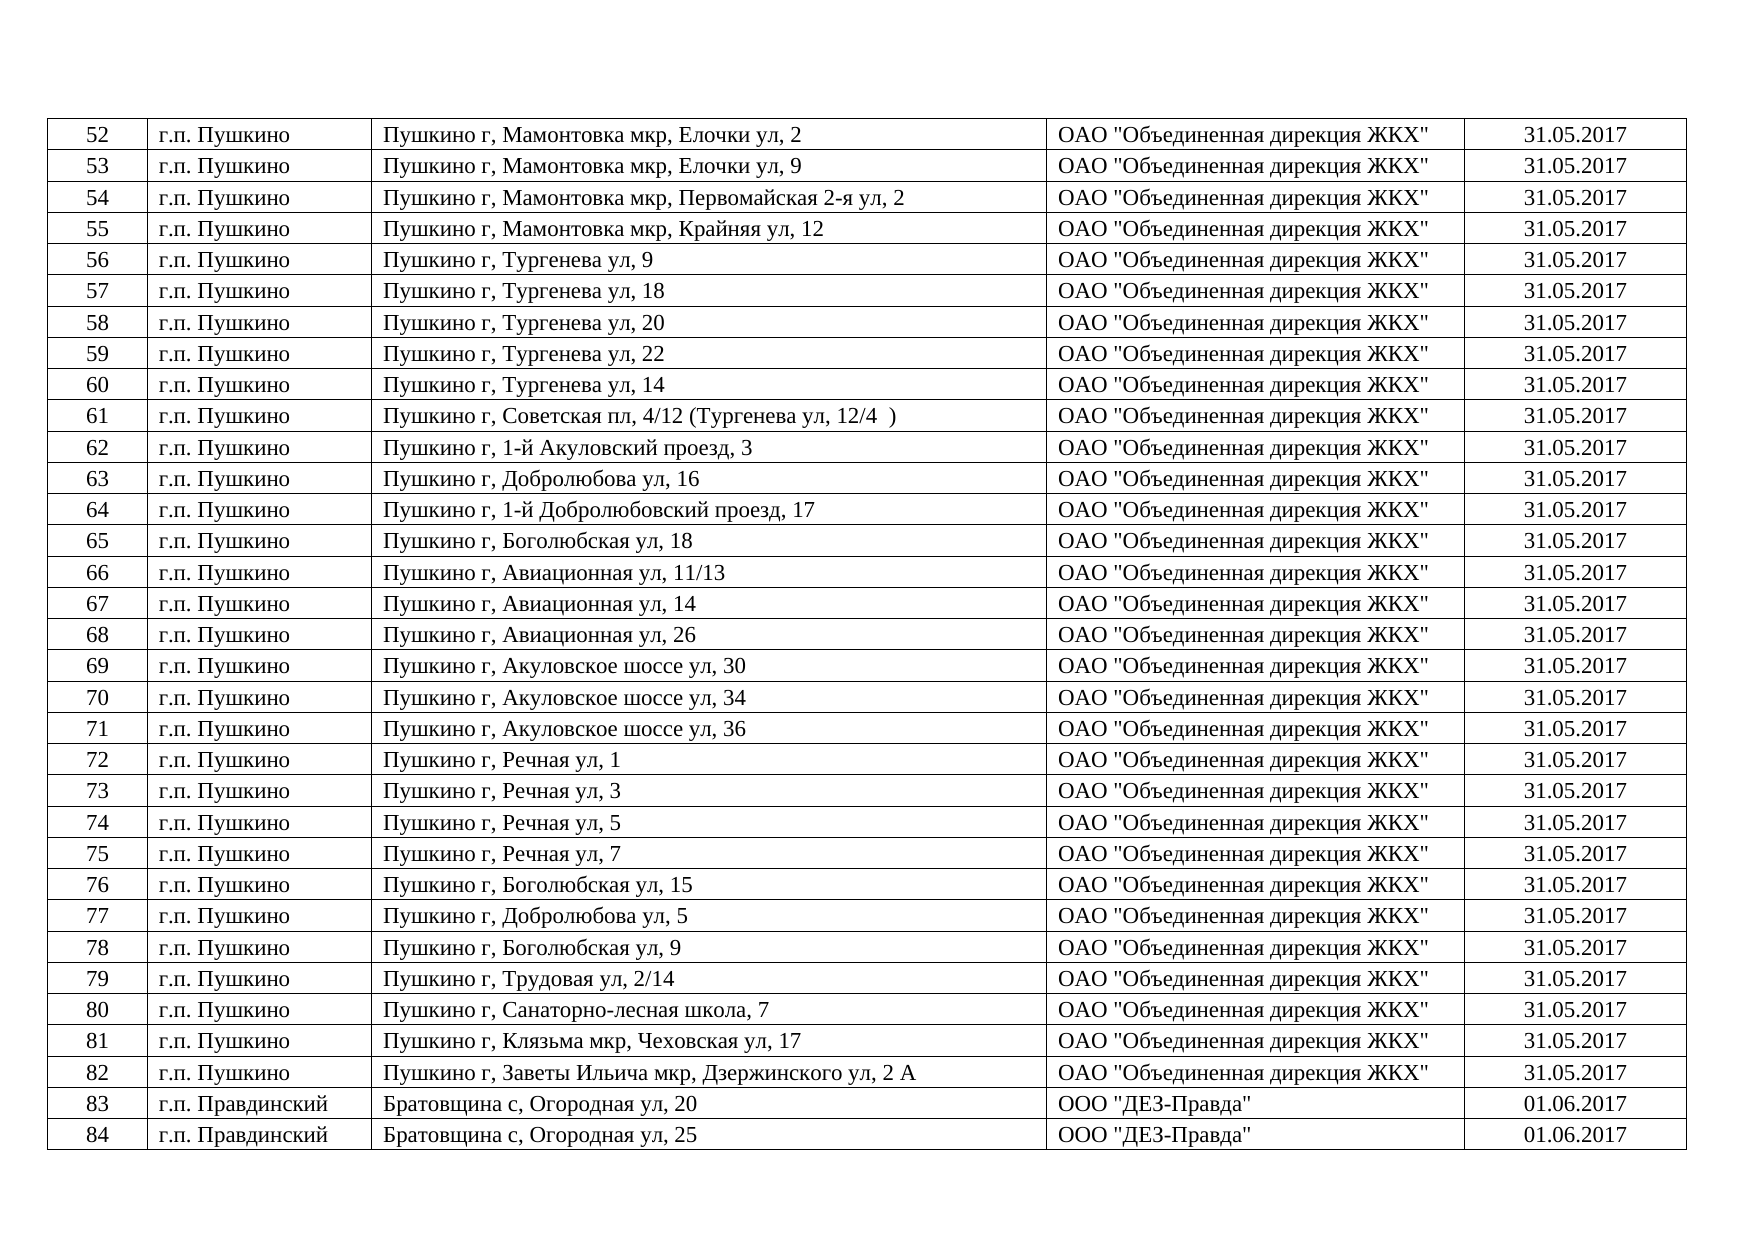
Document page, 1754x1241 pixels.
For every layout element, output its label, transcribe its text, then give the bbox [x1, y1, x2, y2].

table_cell ОАО "Объединенная дирекция ЖКХ" [1047, 588, 1464, 618]
table_cell 80 [48, 994, 147, 1024]
table_cell 31.05.2017 [1465, 838, 1686, 868]
table_cell ОАО "Объединенная дирекция ЖКХ" [1047, 744, 1464, 774]
table_cell Пушкино г, Добролюбова ул, 5 [372, 900, 1046, 931]
table_cell 31.05.2017 [1465, 525, 1686, 556]
table_cell г.п. Пушкино [148, 900, 371, 931]
table_cell ОАО "Объединенная дирекция ЖКХ" [1047, 713, 1464, 743]
table_cell г.п. Пушкино [148, 994, 371, 1024]
table_cell г.п. Пушкино [148, 369, 371, 399]
table_cell 31.05.2017 [1465, 650, 1686, 681]
table_cell 54 [48, 182, 147, 212]
table_cell 31.05.2017 [1465, 619, 1686, 649]
table_cell г.п. Пушкино [148, 838, 371, 868]
table_cell 70 [48, 682, 147, 712]
table_cell 77 [48, 900, 147, 931]
table_cell 72 [48, 744, 147, 774]
table_cell ОАО "Объединенная дирекция ЖКХ" [1047, 494, 1464, 524]
table_cell Пушкино г, Авиационная ул, 11/13 [372, 557, 1046, 587]
table_cell Пушкино г, Речная ул, 3 [372, 775, 1046, 806]
table_cell г.п. Пушкино [148, 400, 371, 431]
table_cell ОАО "Объединенная дирекция ЖКХ" [1047, 775, 1464, 806]
table_cell 31.05.2017 [1465, 244, 1686, 274]
table_cell г.п. Пушкино [148, 963, 371, 993]
table_cell ОАО "Объединенная дирекция ЖКХ" [1047, 525, 1464, 556]
table_cell 31.05.2017 [1465, 1025, 1686, 1056]
table_cell Пушкино г, Боголюбская ул, 18 [372, 525, 1046, 556]
table_cell 64 [48, 494, 147, 524]
table_cell ОАО "Объединенная дирекция ЖКХ" [1047, 869, 1464, 899]
table_cell Пушкино г, 1-й Акуловский проезд, 3 [372, 432, 1046, 462]
table_cell 61 [48, 400, 147, 431]
table_cell 31.05.2017 [1465, 432, 1686, 462]
table_cell 31.05.2017 [1465, 807, 1686, 837]
table_cell г.п. Пушкино [148, 525, 371, 556]
table_cell 78 [48, 932, 147, 962]
table_cell г.п. Пушкино [148, 307, 371, 337]
table_cell Пушкино г, Мамонтовка мкр, Елочки ул, 2 [372, 119, 1046, 149]
table_cell ОАО "Объединенная дирекция ЖКХ" [1047, 244, 1464, 274]
table_cell Пушкино г, Речная ул, 1 [372, 744, 1046, 774]
table_cell Пушкино г, Тургенева ул, 20 [372, 307, 1046, 337]
table_cell ОАО "Объединенная дирекция ЖКХ" [1047, 994, 1464, 1024]
table_cell 59 [48, 338, 147, 368]
table_cell г.п. Пушкино [148, 213, 371, 243]
table_cell г.п. Пушкино [148, 682, 371, 712]
table_cell Пушкино г, Тургенева ул, 14 [372, 369, 1046, 399]
table_cell ОАО "Объединенная дирекция ЖКХ" [1047, 682, 1464, 712]
table_cell 65 [48, 525, 147, 556]
table_cell г.п. Пушкино [148, 494, 371, 524]
table_cell Пушкино г, Речная ул, 5 [372, 807, 1046, 837]
table_cell г.п. Пушкино [148, 650, 371, 681]
table_cell 31.05.2017 [1465, 963, 1686, 993]
table_cell Пушкино г, Советская пл, 4/12 (Тургенева ул, 12/4 ) [372, 400, 1046, 431]
table_cell Пушкино г, Авиационная ул, 26 [372, 619, 1046, 649]
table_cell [1047, 119, 1464, 149]
table_cell 31.05.2017 [1465, 307, 1686, 337]
table_cell 56 [48, 244, 147, 274]
table_cell Пушкино г, Трудовая ул, 2/14 [372, 963, 1046, 993]
table_cell 31.05.2017 [1465, 213, 1686, 243]
table_cell ОАО "Объединенная дирекция ЖКХ" [1047, 900, 1464, 931]
table_cell г.п. Пушкино [148, 588, 371, 618]
table_cell ОАО "Объединенная дирекция ЖКХ" [1047, 807, 1464, 837]
table_cell Пушкино г, Акуловское шоссе ул, 34 [372, 682, 1046, 712]
table_cell 31.05.2017 [1465, 900, 1686, 931]
table_cell г.п. Пушкино [148, 1057, 371, 1087]
table_cell ОАО "Объединенная дирекция ЖКХ" [1047, 838, 1464, 868]
table_cell г.п. Пушкино [148, 244, 371, 274]
table_cell ОАО "Объединенная дирекция ЖКХ" [1047, 463, 1464, 493]
table_cell г.п. Правдинский [148, 1088, 371, 1118]
table_cell г.п. Правдинский [148, 1119, 371, 1149]
table_cell г.п. Пушкино [148, 869, 371, 899]
table_cell 84 [48, 1119, 147, 1149]
table_cell 57 [48, 275, 147, 306]
table_cell 31.05.2017 [1465, 400, 1686, 431]
table_cell 73 [48, 775, 147, 806]
table_cell 01.06.2017 [1465, 1088, 1686, 1118]
table_cell ОАО "Объединенная дирекция ЖКХ" [1047, 1025, 1464, 1056]
table_cell ОАО "Объединенная дирекция ЖКХ" [1047, 182, 1464, 212]
table_cell 81 [48, 1025, 147, 1056]
table_cell г.п. Пушкино [148, 432, 371, 462]
table_cell 31.05.2017 [1465, 463, 1686, 493]
table_cell г.п. Пушкино [148, 932, 371, 962]
table_cell Пушкино г, Акуловское шоссе ул, 36 [372, 713, 1046, 743]
table_cell Пушкино г, Авиационная ул, 14 [372, 588, 1046, 618]
table_cell Пушкино г, Боголюбская ул, 9 [372, 932, 1046, 962]
table_cell г.п. Пушкино [148, 744, 371, 774]
table_cell Пушкино г, Боголюбская ул, 15 [372, 869, 1046, 899]
table_cell Пушкино г, 1-й Добролюбовский проезд, 17 [372, 494, 1046, 524]
table_cell 31.05.2017 [1465, 557, 1686, 587]
table_cell ООО "ДЕЗ-Правда" [1047, 1088, 1464, 1118]
table_cell Братовщина с, Огородная ул, 25 [372, 1119, 1046, 1149]
table_cell 66 [48, 557, 147, 587]
table_cell ОАО "Объединенная дирекция ЖКХ" [1047, 432, 1464, 462]
table_cell Пушкино г, Тургенева ул, 22 [372, 338, 1046, 368]
table_cell г.п. Пушкино [148, 713, 371, 743]
table_cell ОАО "Объединенная дирекция ЖКХ" [1047, 338, 1464, 368]
table_cell 01.06.2017 [1465, 1119, 1686, 1149]
table_cell ОАО "Объединенная дирекция ЖКХ" [1047, 400, 1464, 431]
table_cell 31.05.2017 [1465, 369, 1686, 399]
table_cell 31.05.2017 [1465, 869, 1686, 899]
table_cell ОАО "Объединенная дирекция ЖКХ" [1047, 619, 1464, 649]
table_cell ОАО "Объединенная дирекция ЖКХ" [1047, 369, 1464, 399]
table_cell г.п. Пушкино [148, 182, 371, 212]
table_cell 31.05.2017 [1465, 338, 1686, 368]
table_cell ОАО "Объединенная дирекция ЖКХ" [1047, 307, 1464, 337]
table_cell г.п. Пушкино [148, 275, 371, 306]
table_cell 31.05.2017 [1465, 775, 1686, 806]
table_cell г.п. Пушкино [148, 1025, 371, 1056]
table_cell 79 [48, 963, 147, 993]
table_cell ОАО "Объединенная дирекция ЖКХ" [1047, 963, 1464, 993]
table_cell 31.05.2017 [1465, 713, 1686, 743]
table_cell г.п. Пушкино [148, 775, 371, 806]
table_cell ОАО "Объединенная дирекция ЖКХ" [1047, 650, 1464, 681]
table_cell Пушкино г, Речная ул, 7 [372, 838, 1046, 868]
table_cell Пушкино г, Тургенева ул, 9 [372, 244, 1046, 274]
table_cell г.п. Пушкино [148, 338, 371, 368]
table_cell 31.05.2017 [1465, 744, 1686, 774]
table_cell г.п. Пушкино [148, 119, 371, 149]
table_cell 31.05.2017 [1465, 150, 1686, 181]
table_cell Пушкино г, Тургенева ул, 18 [372, 275, 1046, 306]
table_cell 55 [48, 213, 147, 243]
table_cell 63 [48, 463, 147, 493]
table_cell 31.05.2017 [1465, 119, 1686, 149]
table_cell 31.05.2017 [1465, 1057, 1686, 1087]
table_cell 62 [48, 432, 147, 462]
table_cell ООО "ДЕЗ-Правда" [1047, 1119, 1464, 1149]
table_cell 69 [48, 650, 147, 681]
table_cell 31.05.2017 [1465, 932, 1686, 962]
table_cell 75 [48, 838, 147, 868]
table_cell г.п. Пушкино [148, 619, 371, 649]
table_cell Пушкино г, Добролюбова ул, 16 [372, 463, 1046, 493]
table_cell г.п. Пушкино [148, 463, 371, 493]
table_cell Пушкино г, Санаторно-лесная школа, 7 [372, 994, 1046, 1024]
table_cell Пушкино г, Клязьма мкр, Чеховская ул, 17 [372, 1025, 1046, 1056]
table_cell 58 [48, 307, 147, 337]
table_cell Пушкино г, Акуловское шоссе ул, 30 [372, 650, 1046, 681]
table_cell 31.05.2017 [1465, 494, 1686, 524]
table_cell Братовщина с, Огородная ул, 20 [372, 1088, 1046, 1118]
table_cell Пушкино г, Мамонтовка мкр, Первомайская 2-я ул, 2 [372, 182, 1046, 212]
table_cell 82 [48, 1057, 147, 1087]
table_cell г.п. Пушкино [148, 150, 371, 181]
table_cell Пушкино г, Заветы Ильича мкр, Дзержинского ул, 2 А [372, 1057, 1046, 1087]
table_cell 68 [48, 619, 147, 649]
table_cell г.п. Пушкино [148, 807, 371, 837]
table_cell Пушкино г, Мамонтовка мкр, Елочки ул, 9 [372, 150, 1046, 181]
table_cell 31.05.2017 [1465, 182, 1686, 212]
table_cell Пушкино г, Мамонтовка мкр, Крайняя ул, 12 [372, 213, 1046, 243]
table_cell 74 [48, 807, 147, 837]
table_cell ОАО "Объединенная дирекция ЖКХ" [1047, 932, 1464, 962]
table_cell 83 [48, 1088, 147, 1118]
table_cell 31.05.2017 [1465, 994, 1686, 1024]
table_cell 76 [48, 869, 147, 899]
table_cell ОАО "Объединенная дирекция ЖКХ" [1047, 557, 1464, 587]
table_cell 31.05.2017 [1465, 275, 1686, 306]
table_cell 60 [48, 369, 147, 399]
table_cell 71 [48, 713, 147, 743]
table_cell 67 [48, 588, 147, 618]
table_cell ОАО "Объединенная дирекция ЖКХ" [1047, 1057, 1464, 1087]
table_cell г.п. Пушкино [148, 557, 371, 587]
table_cell ОАО "Объединенная дирекция ЖКХ" [1047, 150, 1464, 181]
table_cell 53 [48, 150, 147, 181]
table_cell 52 [48, 119, 147, 149]
table_cell 31.05.2017 [1465, 682, 1686, 712]
table_cell 31.05.2017 [1465, 588, 1686, 618]
table_cell ОАО "Объединенная дирекция ЖКХ" [1047, 213, 1464, 243]
table_cell ОАО "Объединенная дирекция ЖКХ" [1047, 275, 1464, 306]
